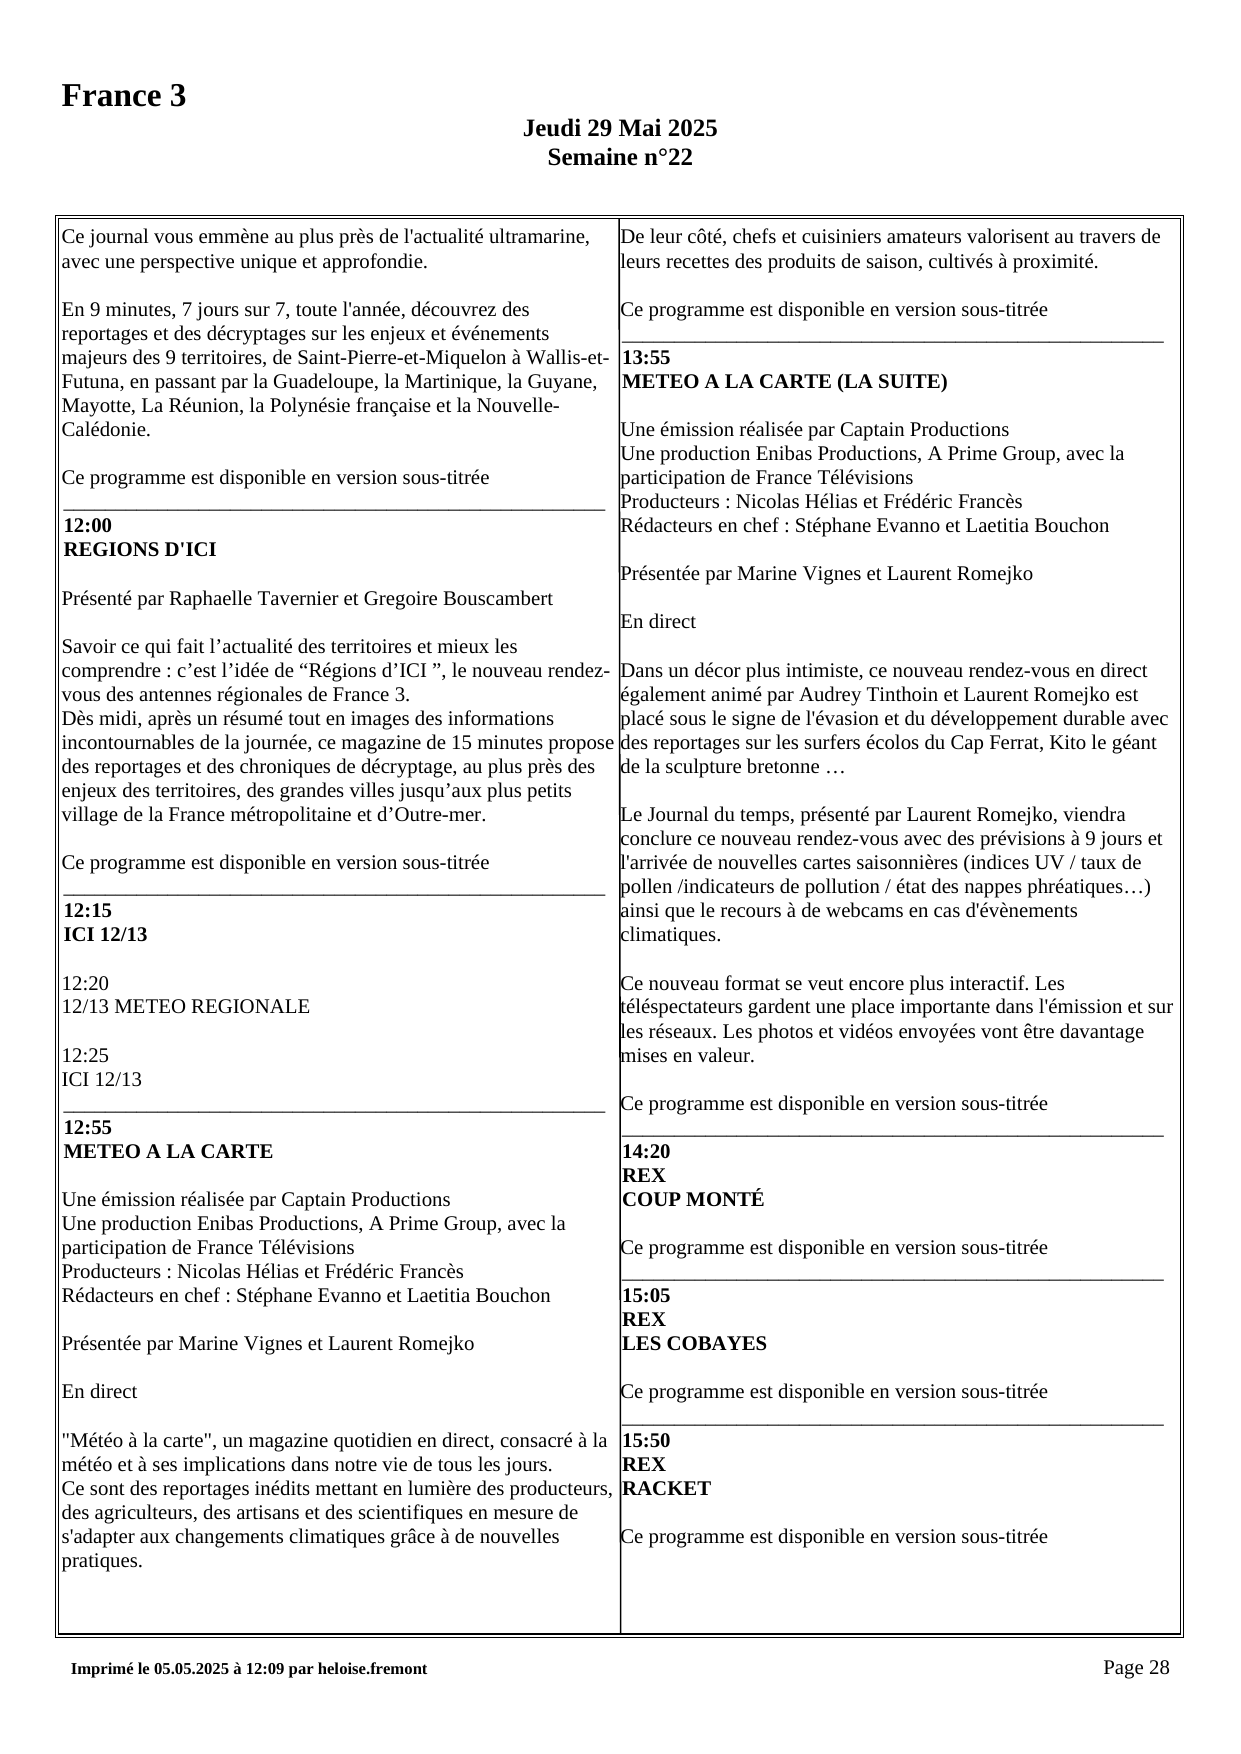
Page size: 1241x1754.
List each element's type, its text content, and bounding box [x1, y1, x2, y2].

text 12:20 12/13 METEO REGIONALE 12:25 ICI 12/13 [61, 946, 620, 1091]
text 14:20 [622, 1139, 1179, 1163]
text Ce programme est disponible en version sous-titrée [620, 1379, 1179, 1403]
text REX [622, 1452, 1179, 1476]
text METEO A LA CARTE (LA SUITE) [622, 369, 1179, 393]
text 13:55 [622, 345, 1179, 369]
text Ce programme est disponible en version sous-titrée [61, 850, 620, 874]
text Ce programme est disponible en version sous-titrée [620, 1524, 1179, 1548]
text Ce programme est disponible en version sous-titrée [620, 1091, 1179, 1115]
text ____________________________________________________ [63, 874, 620, 898]
text ____________________________________________________ [622, 321, 1179, 345]
text RACKET [622, 1476, 1179, 1500]
text Ce programme est disponible en version sous-titrée [620, 1235, 1179, 1259]
text Ce journal vous emmène au plus près de l'actualité ultramarine, avec une perspective unique et approfondie. En 9 minutes, 7 jours sur 7, toute l'année, découvrez des reportages et des décryptages sur les enjeux et événements majeurs des 9 territoires, de Saint-Pierre-et-Miquelon à Wallis-et-Futuna, en passant par la Guadeloupe, la Martinique, la Guyane, Mayotte, La Réunion, la Polynésie française et la Nouvelle-Calédonie. [61, 224, 620, 465]
text Ce programme est disponible en version sous-titrée [61, 465, 620, 489]
text REGIONS D'ICI [63, 537, 620, 561]
text 15:05 [622, 1283, 1179, 1307]
text LES COBAYES [622, 1331, 1179, 1355]
text REX [622, 1163, 1179, 1187]
text 12:15 [63, 898, 620, 922]
text ____________________________________________________ [622, 1403, 1179, 1428]
text METEO A LA CARTE [63, 1139, 620, 1163]
text ____________________________________________________ [622, 1115, 1179, 1139]
text De leur côté, chefs et cuisiniers amateurs valorisent au travers de leurs recettes des produits de saison, cultivés à proximité. [620, 224, 1179, 273]
text 12:55 [63, 1115, 620, 1139]
text Ce programme est disponible en version sous-titrée [620, 297, 1179, 321]
text ____________________________________________________ [622, 1259, 1179, 1283]
text COUP MONTÉ [622, 1187, 1179, 1211]
text 12:00 [63, 513, 620, 537]
text ____________________________________________________ [63, 1091, 620, 1115]
text 15:50 [622, 1428, 1179, 1452]
text Une émission réalisée par Captain Productions Une production Enibas Productions, A Prime Group, avec la participation de France Télévisions Producteurs : Nicolas Hélias et Frédéric Francès Rédacteurs en chef : Stéphane Evanno et Laetitia Bouchon Présentée par Marine Vignes et Laurent Romejko En direct Dans un décor plus intimiste, ce nouveau rendez-vous en direct également animé par Audrey Tinthoin et Laurent Romejko est placé sous le signe de l'évasion et du développement durable avec des reportages sur les surfers écolos du Cap Ferrat, Kito le géant de la sculpture bretonne … Le Journal du temps, présenté par Laurent Romejko, viendra conclure ce nouveau rendez-vous avec des prévisions à 9 jours et l'arrivée de nouvelles cartes saisonnières (indices UV / taux de pollen /indicateurs de pollution / état des nappes phréatiques…) ainsi que le recours à de webcams en cas d'évènements climatiques. Ce nouveau format se veut encore plus interactif. Les téléspectateurs gardent une place importante dans l'émission et sur les réseaux. Les photos et vidéos envoyées vont être davantage mises en valeur. [620, 393, 1179, 1067]
text REX [622, 1307, 1179, 1331]
text ICI 12/13 [63, 922, 620, 946]
text Une émission réalisée par Captain Productions Une production Enibas Productions, A Prime Group, avec la participation de France Télévisions Producteurs : Nicolas Hélias et Frédéric Francès Rédacteurs en chef : Stéphane Evanno et Laetitia Bouchon Présentée par Marine Vignes et Laurent Romejko En direct "Météo à la carte", un magazine quotidien en direct, consacré à la météo et à ses implications dans notre vie de tous les jours. Ce sont des reportages inédits mettant en lumière des producteurs, des agriculteurs, des artisans et des scientifiques en mesure de s'adapter aux changements climatiques grâce à de nouvelles pratiques. [61, 1163, 620, 1596]
text ____________________________________________________ [63, 489, 620, 513]
text Présenté par Raphaelle Tavernier et Gregoire Bouscambert Savoir ce qui fait l’actualité des territoires et mieux les comprendre : c’est l’idée de “Régions d’ICI ”, le nouveau rendez-vous des antennes régionales de France 3. Dès midi, après un résumé tout en images des informations incontournables de la journée, ce magazine de 15 minutes propose des reportages et des chroniques de décryptage, au plus près des enjeux des territoires, des grandes villes jusqu’aux plus petits village de la France métropolitaine et d’Outre-mer. [61, 561, 620, 826]
